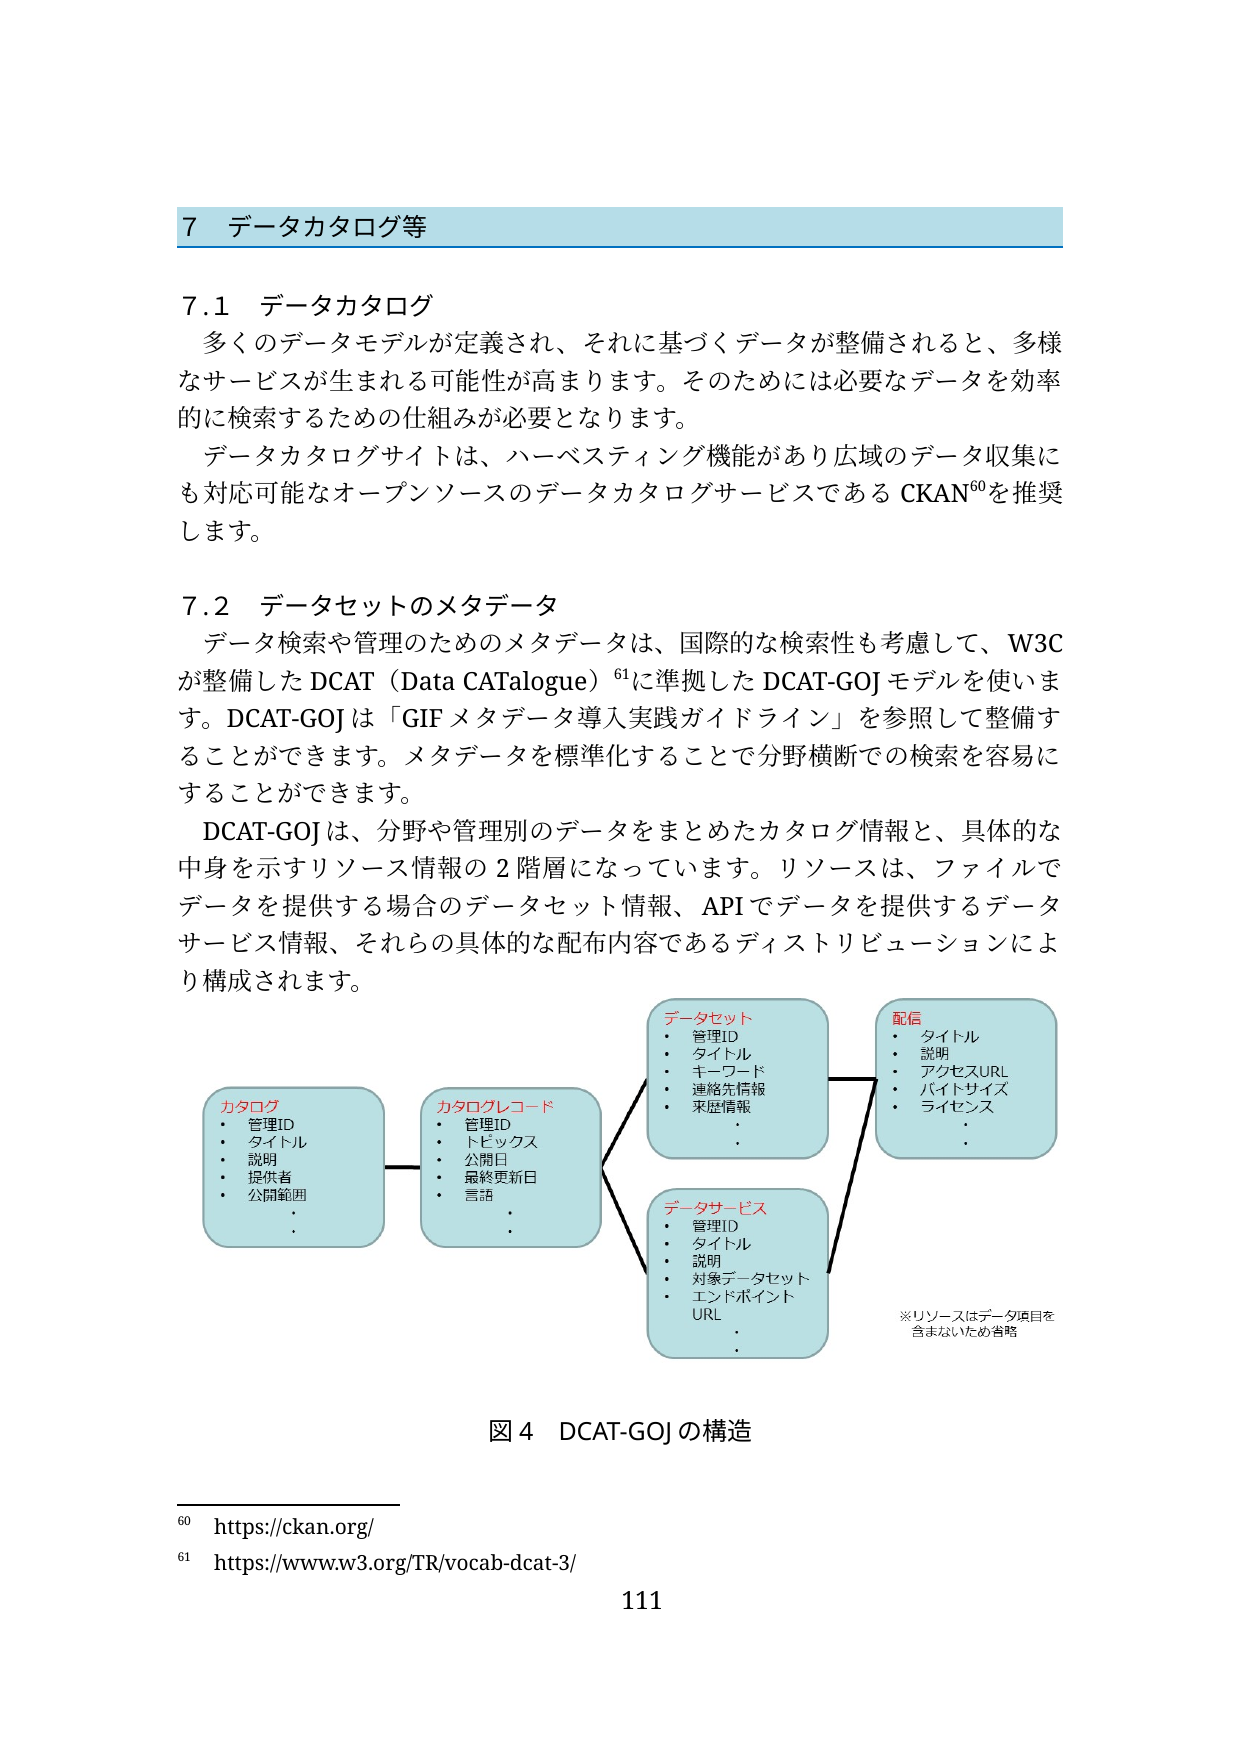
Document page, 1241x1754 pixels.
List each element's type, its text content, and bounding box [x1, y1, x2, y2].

text データ検索や管理のためのメタデータは、国際的な検索性も考慮して、W3Cが整備したDCAT（Data CATalogue）に準拠したDCAT-GOJモデルを使います。DCAT-GOJは「GIFメタデータ導入実践ガイドライン」を参照して整備することができます。メタデータを標準化することで分野横断での検索を容易にすることができます。 [177, 623, 1063, 811]
text データカタログサイトは、ハーベスティング機能があり広域のデータ収集にも対応可能なオープンソースのデータカタログサービスであるCKANを推奨します。 [177, 436, 1063, 548]
text 多くのデータモデルが定義され、それに基づくデータが整備されると、多様なサービスが生まれる可能性が高まります。そのためには必要なデータを効率的に検索するための仕組みが必要となります。 [177, 323, 1063, 436]
subtitle データセットのメタデータ [177, 586, 1063, 623]
subtitle データカタログ等 [177, 207, 1063, 246]
subtitle データカタログ [177, 286, 1063, 323]
text DCAT-GOJは、分野や管理別のデータをまとめたカタログ情報と、具体的な中身を示すリソース情報の2階層になっています。リソースは、ファイルでデータを提供する場合のデータセット情報、APIでデータを提供するデータサービス情報、それらの具体的な配布内容であるディストリビューションにより構成されます。 [177, 811, 1063, 998]
picture [202, 998, 1063, 1370]
text 図 4 DCAT-GOJの構造 [177, 1411, 1063, 1448]
